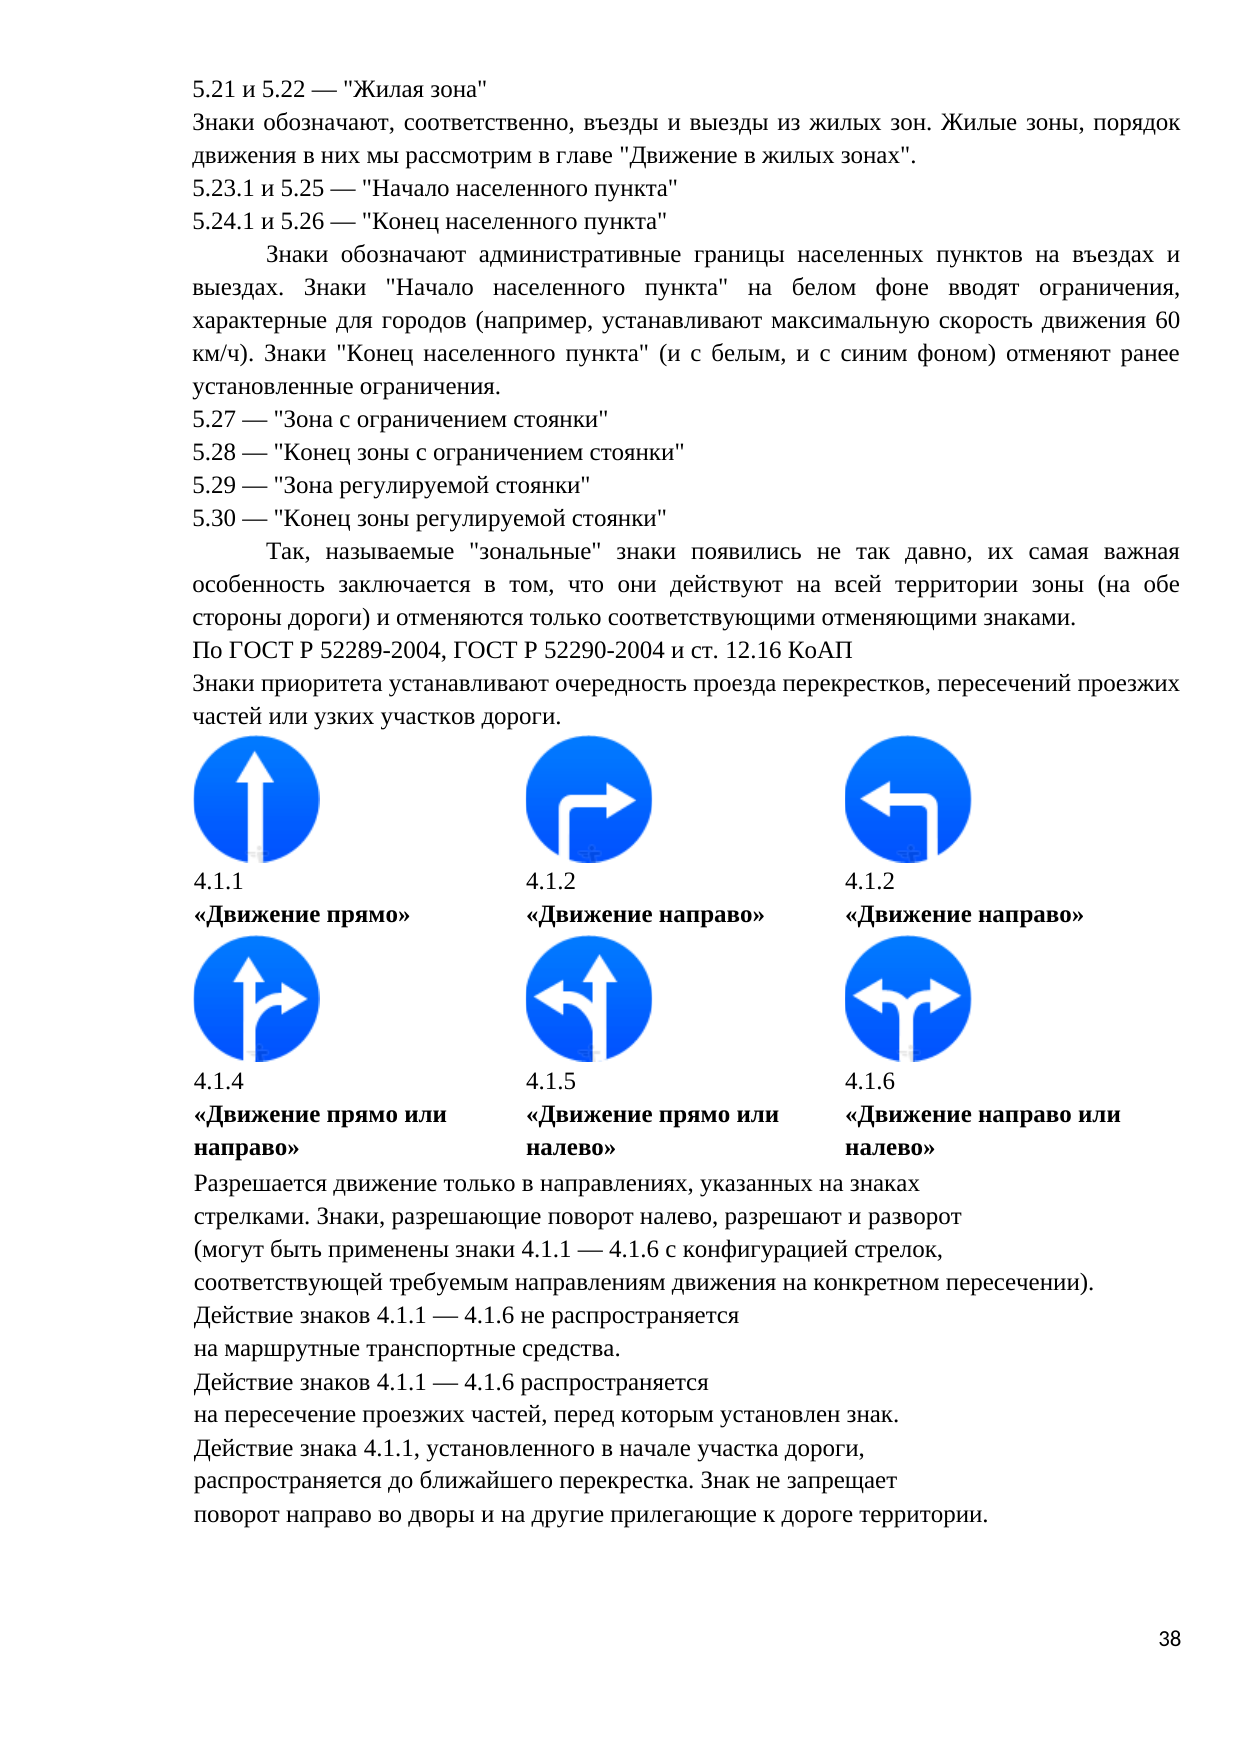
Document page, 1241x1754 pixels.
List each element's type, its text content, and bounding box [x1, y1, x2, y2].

picture [845, 735, 972, 863]
picture [525, 935, 653, 1062]
text Знаки обозначают административные границы населенных пунктов на въездах и выездах. Знаки "Начало населенного пункта" на белом фоне вводят ограничения, характерные для городов (например, устанавливают максимальную скорость движения 60 км/ч). Знаки "Конец населенного пункта" (и с белым, и с синим фоном) отменяют ранее установленные ограничения. [192, 239, 1181, 400]
text Так, называемые "зональные" знаки появились не так давно, их самая важная особенность заключается в том, что они действуют на всей территории зоны (на обе стороны дороги) и отменяются только соответствующими отменяющими знаками. [192, 536, 1181, 631]
table_cell Разрешается движение только в направлениях, указанных на знаках стрелками. Знаки, разрешающие поворот налево, разрешают и разворот (могут быть применены знаки 4.1.1 — 4.1.6 с конфигурацией стрелок, соответствующей требуемым направлениям движения на конкретном пересечении). Действие знаков 4.1.1 — 4.1.6 не распространяется на маршрутные транспортные средства. Действие знаков 4.1.1 — 4.1.6 распространяется на пересечение проезжих частей, перед которым установлен знак. Действие знака 4.1.1, установленного в начале участка дороги, распространяется до ближайшего перекрестка. Знак не запрещает поворот направо во дворы и на другие прилегающие к дороге территории. [192, 1167, 1181, 1533]
picture [845, 935, 972, 1062]
text 5.29 — "Зона регулируемой стоянки" [192, 470, 1181, 499]
table_cell 4.1.6 «Движение направо или налево» [843, 934, 1181, 1167]
text 5.27 — "Зона с ограничением стоянки" [192, 404, 1181, 433]
picture [193, 935, 320, 1062]
text 5.23.1 и 5.25 — "Начало населенного пункта" [192, 173, 1181, 202]
picture [525, 735, 653, 863]
table_header 4.1.1 «Движение прямо» [192, 734, 524, 934]
text 5.24.1 и 5.26 — "Конец населенного пункта" [192, 206, 1181, 235]
text Знаки приоритета устанавливают очередность проезда перекрестков, пересечений проезжих частей или узких участков дороги. [192, 668, 1181, 730]
table_cell 4.1.5 «Движение прямо или налево» [524, 934, 843, 1167]
table_header 4.1.2 «Движение направо» [843, 734, 1181, 934]
picture [193, 735, 320, 863]
table_header 4.1.2 «Движение направо» [524, 734, 843, 934]
text 5.30 — "Конец зоны регулируемой стоянки" [192, 503, 1181, 532]
text 5.21 и 5.22 — "Жилая зона" [192, 74, 1181, 103]
text 5.28 — "Конец зоны с ограничением стоянки" [192, 437, 1181, 466]
text По ГОСТ Р 52289-2004, ГОСТ Р 52290-2004 и ст. 12.16 КоАП [192, 635, 1181, 664]
table_cell 4.1.4 «Движение прямо или направо» [192, 934, 524, 1167]
text Знаки обозначают, соответственно, въезды и выезды из жилых зон. Жилые зоны, порядок движения в них мы рассмотрим в главе "Движение в жилых зонах". [192, 107, 1181, 169]
